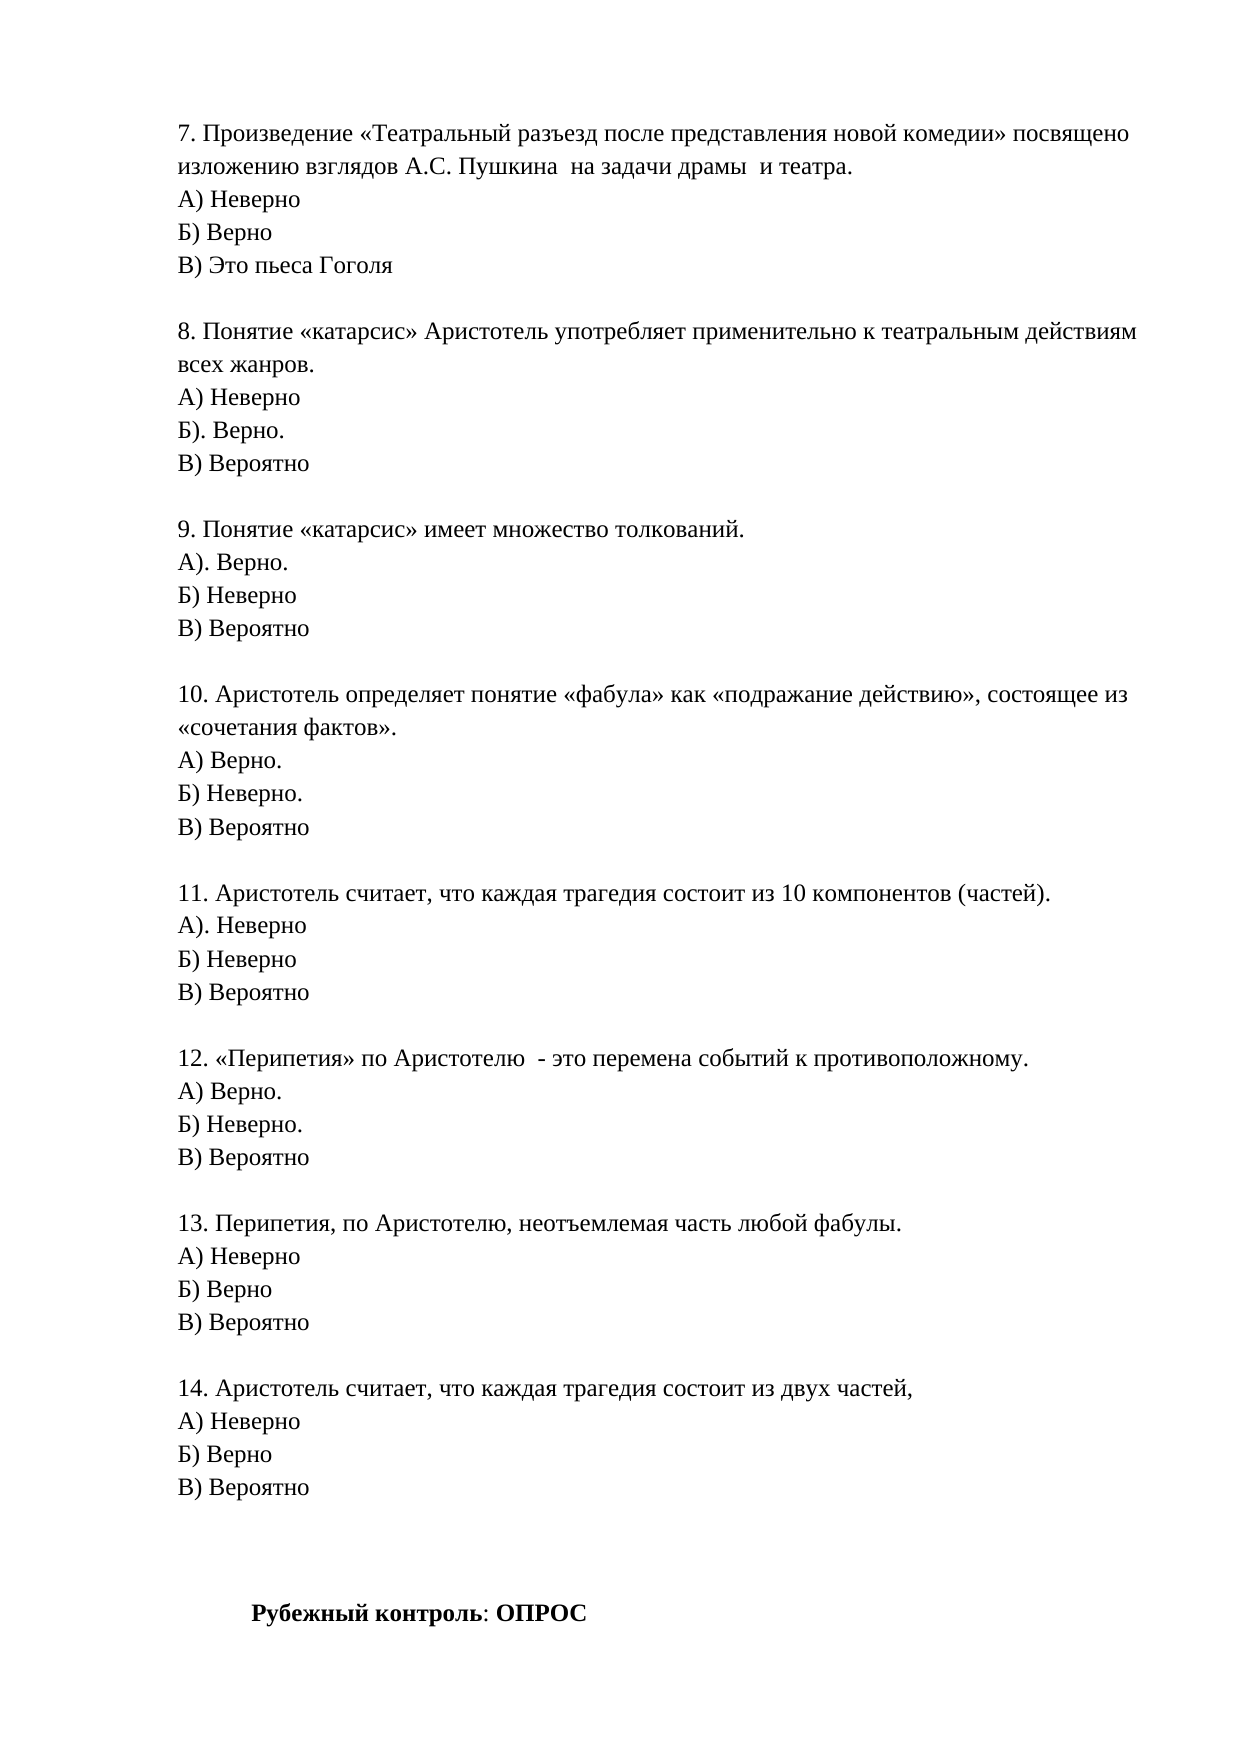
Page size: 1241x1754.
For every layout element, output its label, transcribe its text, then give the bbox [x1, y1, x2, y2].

text А) Неверно [177, 382, 1152, 411]
text А) Верно. [177, 746, 1152, 774]
text А) Неверно [177, 1406, 1152, 1435]
text Б) Неверно [177, 944, 1152, 972]
text Б). Верно. [177, 415, 1152, 444]
text Рубежный контроль: ОПРОС [177, 1598, 1152, 1627]
text Б) Неверно. [177, 1109, 1152, 1137]
text В) Вероятно [177, 1142, 1152, 1171]
text А) Неверно [177, 184, 1152, 213]
text Б) Неверно. [177, 778, 1152, 807]
text А). Верно. [177, 547, 1152, 576]
text 14. Аристотель считает, что каждая трагедия состоит из двух частей, [177, 1373, 1152, 1402]
text 7. Произведение «Театральный разъезд после представления новой комедии» посвящено изложению взглядов А.С. Пушкина на задачи драмы и театра. [177, 118, 1152, 180]
text В) Вероятно [177, 613, 1152, 642]
text А) Верно. [177, 1076, 1152, 1104]
text Б) Верно [177, 1274, 1152, 1303]
text В) Вероятно [177, 1472, 1152, 1501]
text Б) Верно [177, 217, 1152, 246]
text В) Вероятно [177, 977, 1152, 1005]
text А). Неверно [177, 911, 1152, 939]
text 10. Аристотель определяет понятие «фабула» как «подражание действию», состоящее из «сочетания фактов». [177, 679, 1152, 741]
text 8. Понятие «катарсис» Аристотель употребляет применительно к театральным действиям всех жанров. [177, 316, 1152, 378]
text 13. Перипетия, по Аристотелю, неотъемлемая часть любой фабулы. [177, 1208, 1152, 1237]
text В) Вероятно [177, 448, 1152, 477]
text 9. Понятие «катарсис» имеет множество толкований. [177, 514, 1152, 543]
text Б) Неверно [177, 580, 1152, 609]
text Б) Верно [177, 1439, 1152, 1468]
text 11. Аристотель считает, что каждая трагедия состоит из 10 компонентов (частей). [177, 878, 1152, 906]
text А) Неверно [177, 1241, 1152, 1269]
text В) Вероятно [177, 1307, 1152, 1336]
text 12. «Перипетия» по Аристотелю - это перемена событий к противоположному. [177, 1043, 1152, 1071]
text В) Вероятно [177, 812, 1152, 840]
text В) Это пьеса Гоголя [177, 250, 1152, 279]
